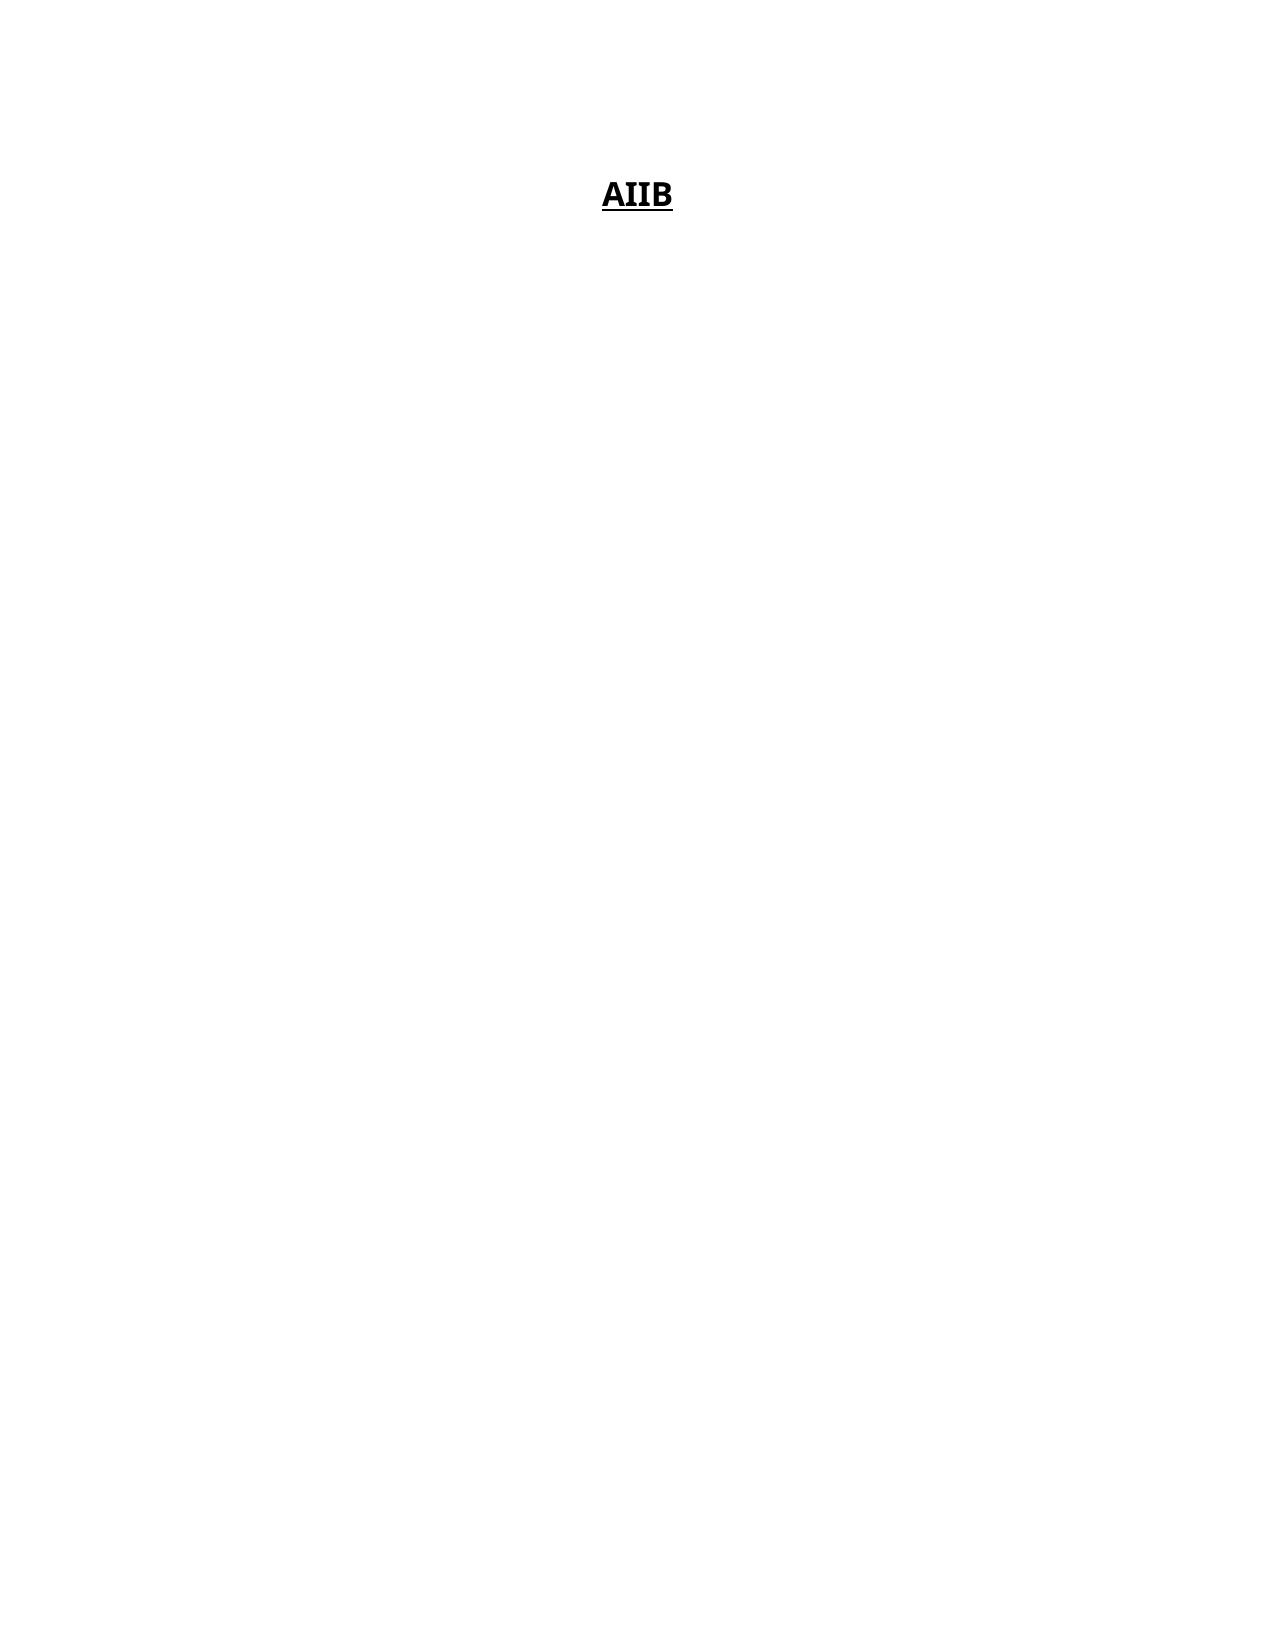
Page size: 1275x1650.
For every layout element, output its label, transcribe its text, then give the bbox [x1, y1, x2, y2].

subtitle AIIB [187, 171, 1087, 216]
